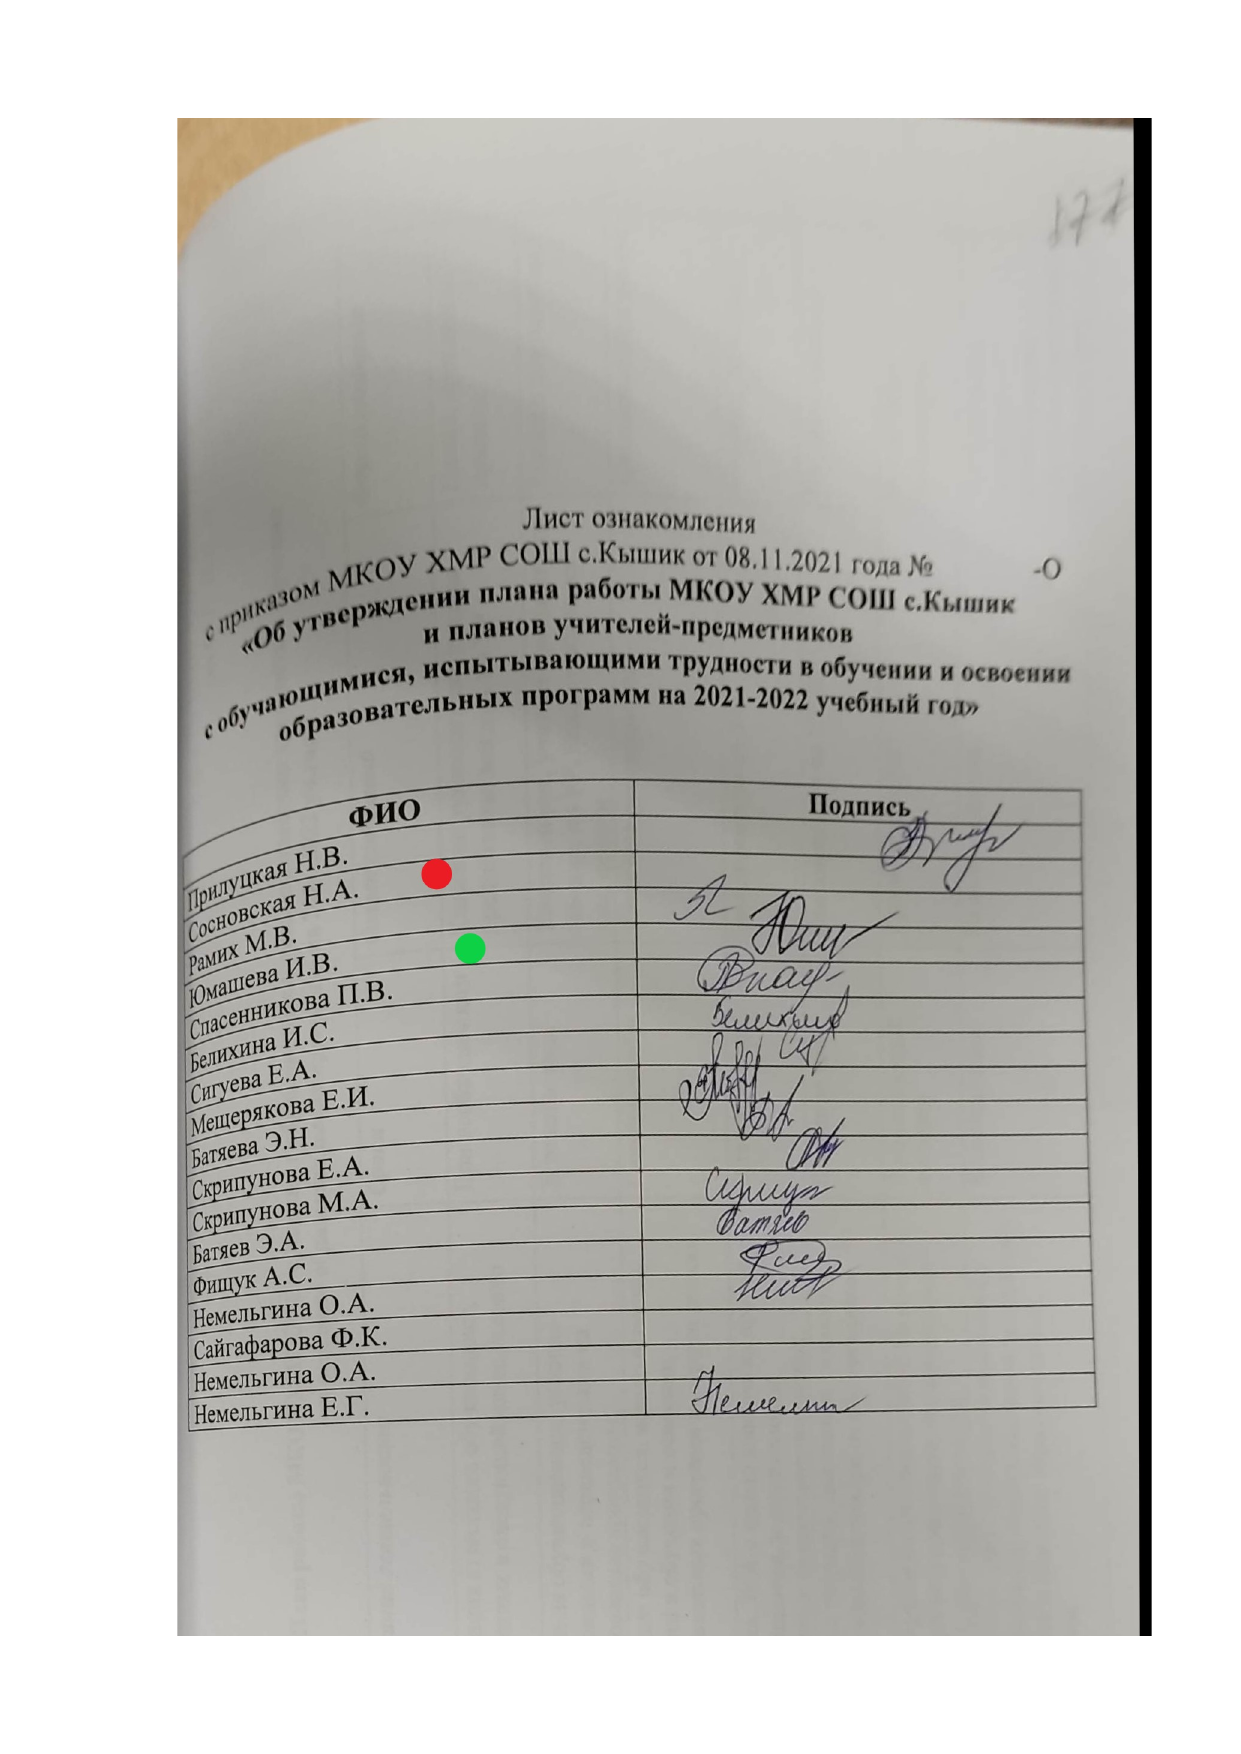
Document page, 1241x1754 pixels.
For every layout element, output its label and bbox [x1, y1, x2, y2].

picture [177, 118, 1152, 1636]
